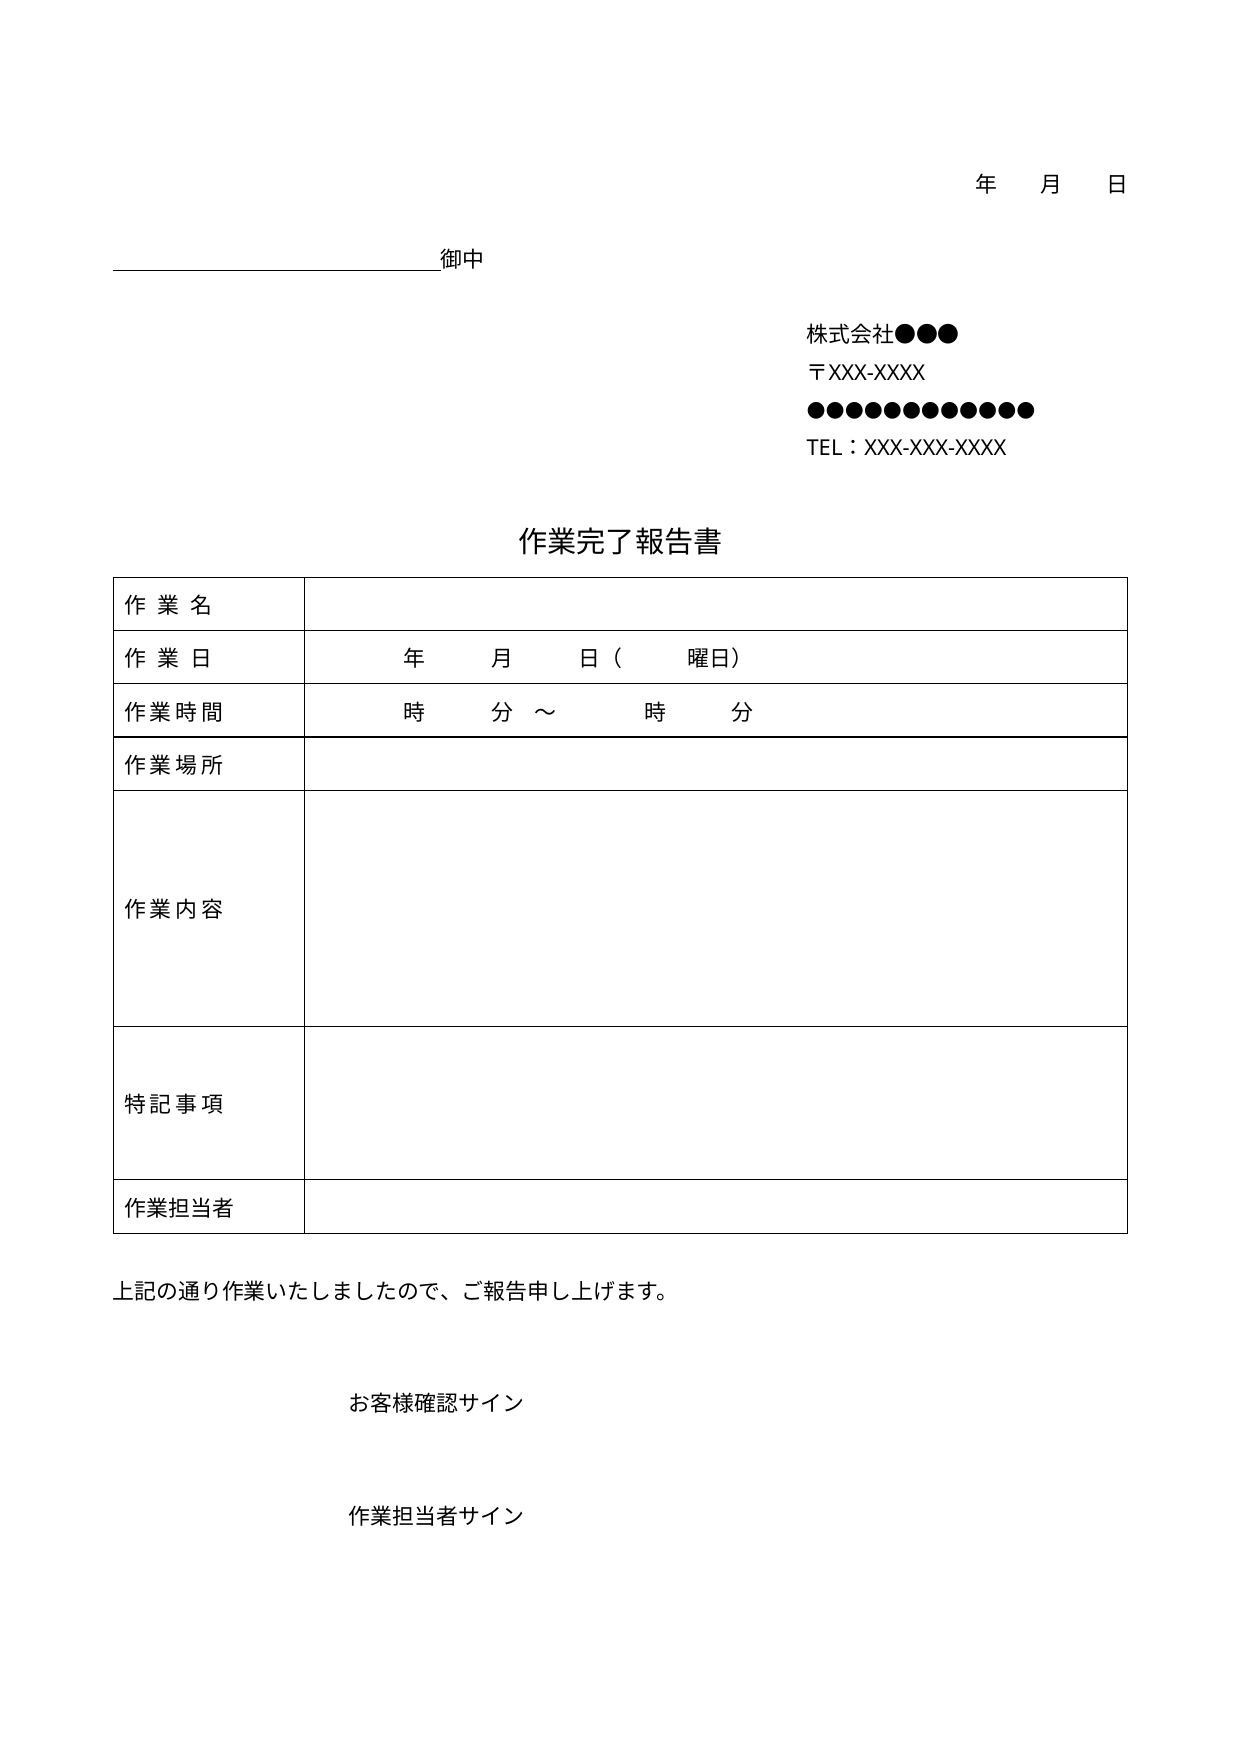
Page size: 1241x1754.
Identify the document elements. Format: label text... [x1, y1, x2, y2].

table_cell 作業場所 [114, 738, 304, 789]
text 上記の通り作業いたしましたので、ご報告申し上げます。 [112, 1271, 1128, 1308]
table_cell 作業担当者 [114, 1180, 304, 1232]
table_cell 作業日 [114, 631, 304, 683]
table_cell 時 分 ～ 時 分 [305, 684, 1127, 736]
table_cell [305, 1027, 1127, 1179]
table_cell [305, 738, 1127, 789]
table_cell [305, 791, 1127, 1026]
table_cell [305, 1180, 1127, 1232]
text 株式会社●●● [112, 314, 1128, 352]
text 作業担当者サイン [112, 1496, 1128, 1533]
table_cell 特記事項 [114, 1027, 304, 1179]
text 作業完了報告書 [112, 502, 1128, 577]
text 〒XXX-XXXX [112, 352, 1128, 389]
text 御中 [112, 239, 1128, 277]
table_cell 作業時間 [114, 684, 304, 736]
text ●●●●●●●●●●●● [112, 389, 1128, 427]
text TEL：XXX-XXX-XXXX [112, 427, 1128, 464]
table_cell 年 月 日（ 曜日） [305, 631, 1127, 683]
table_header [305, 578, 1127, 630]
table_cell 作業内容 [114, 791, 304, 1026]
text 年 月 日 [112, 164, 1128, 202]
text お客様確認サイン [112, 1383, 1128, 1421]
table_header 作業名 [114, 578, 304, 630]
